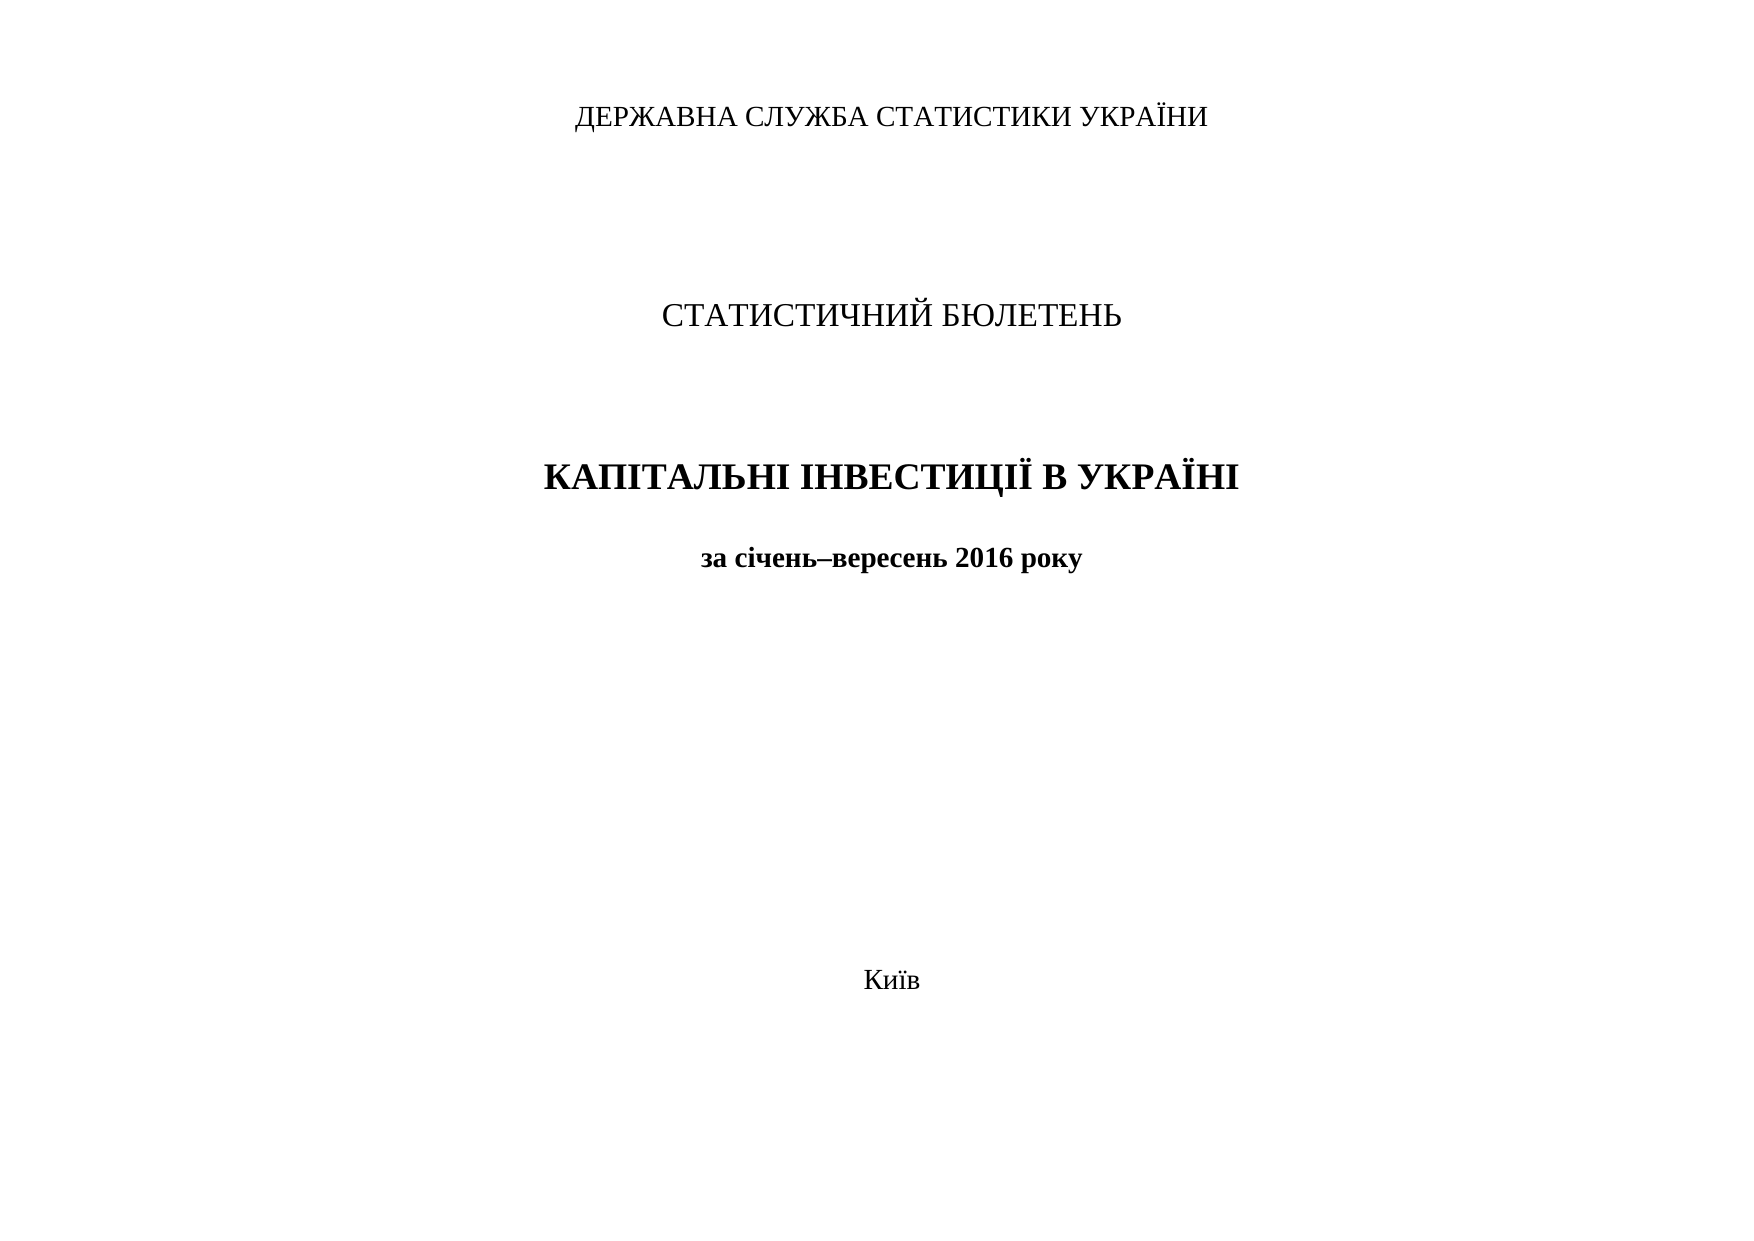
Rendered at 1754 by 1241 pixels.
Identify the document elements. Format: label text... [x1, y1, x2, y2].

subtitle ДЕРЖАВНА СЛУЖБА СТАТИСТИКИ УКРАЇНИ [118, 99, 1665, 132]
text за січень–вересень 2016 року [118, 540, 1665, 574]
text КАПІТАЛЬНІ ІНВЕСТИЦІЇ В УКРАЇНІ [118, 454, 1665, 497]
subtitle СТАТИСТИЧНИЙ БЮЛЕТЕНЬ [118, 295, 1665, 334]
text Київ [118, 962, 1665, 996]
